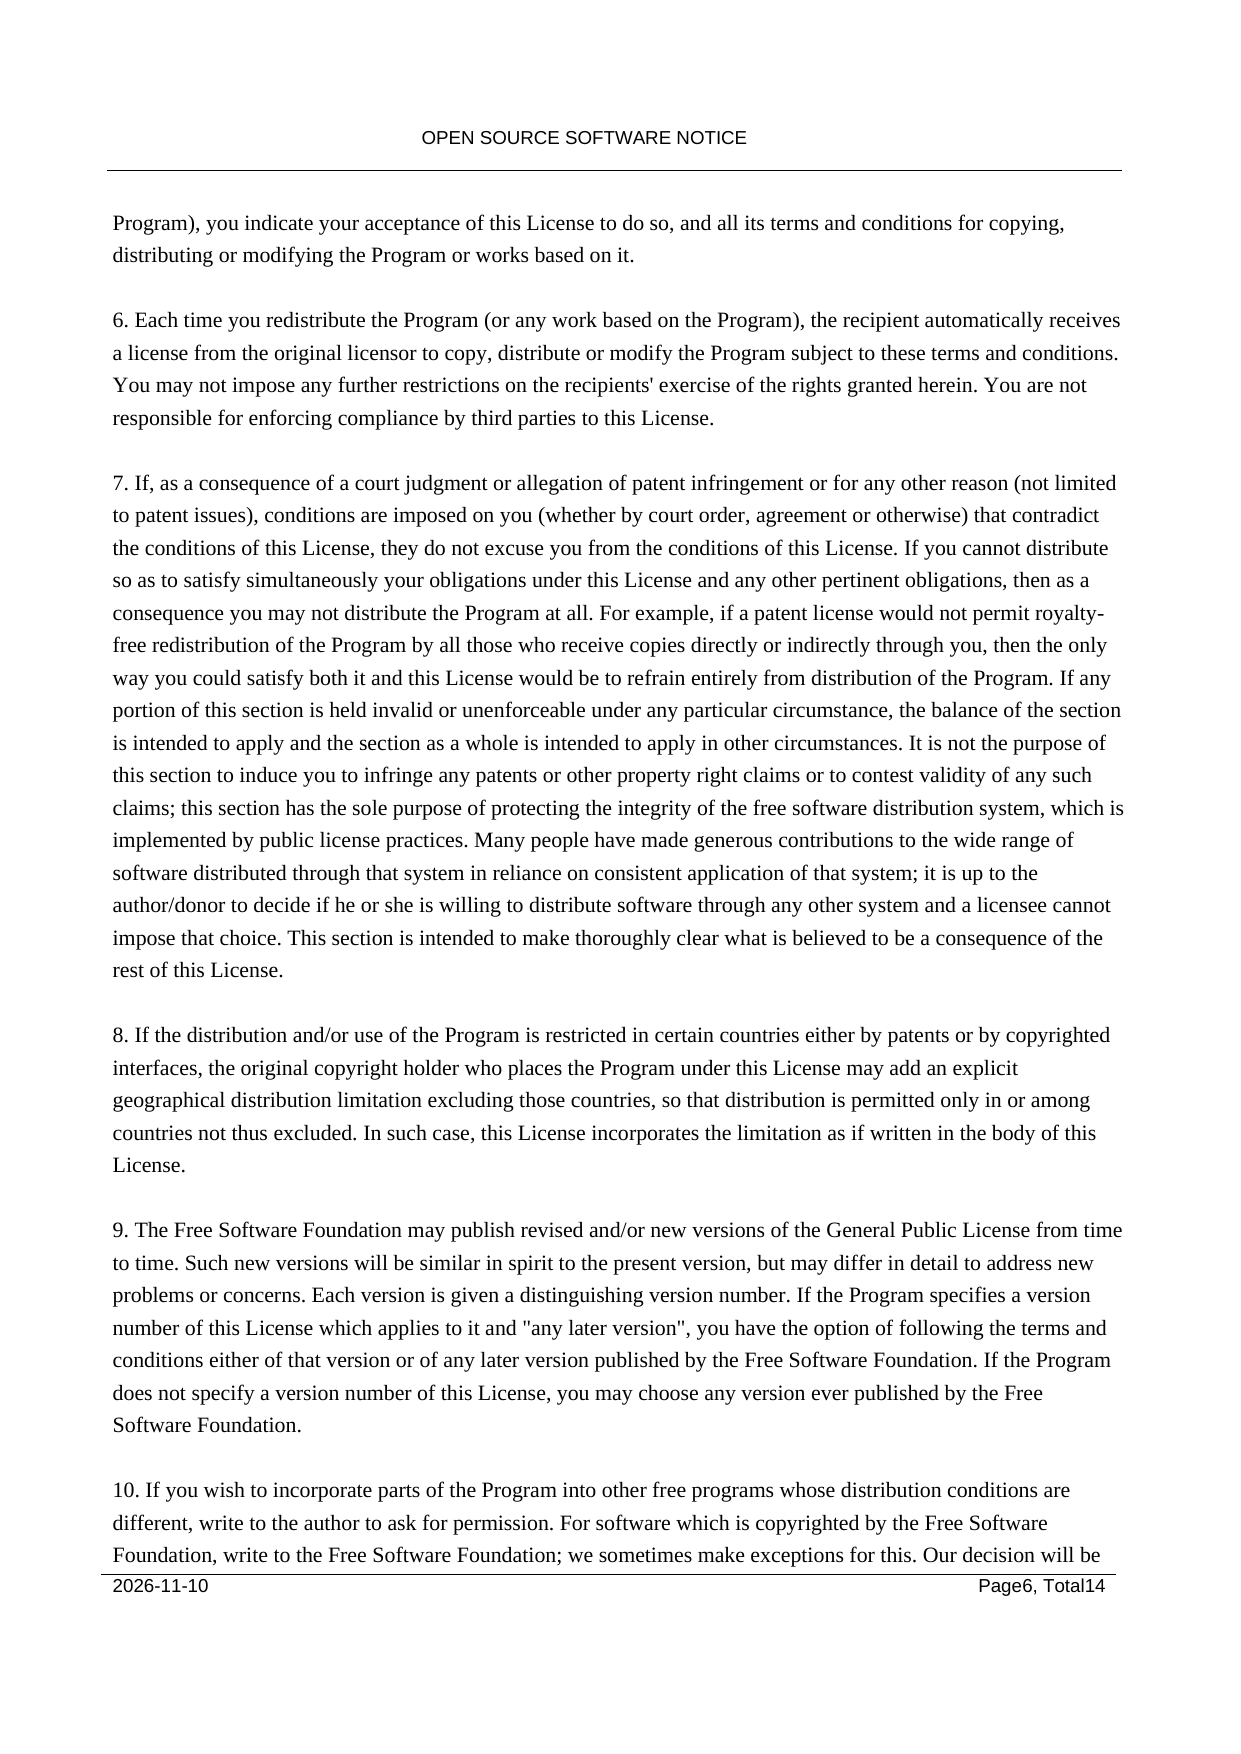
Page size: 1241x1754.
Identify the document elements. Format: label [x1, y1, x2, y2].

text [112, 206, 1128, 1571]
